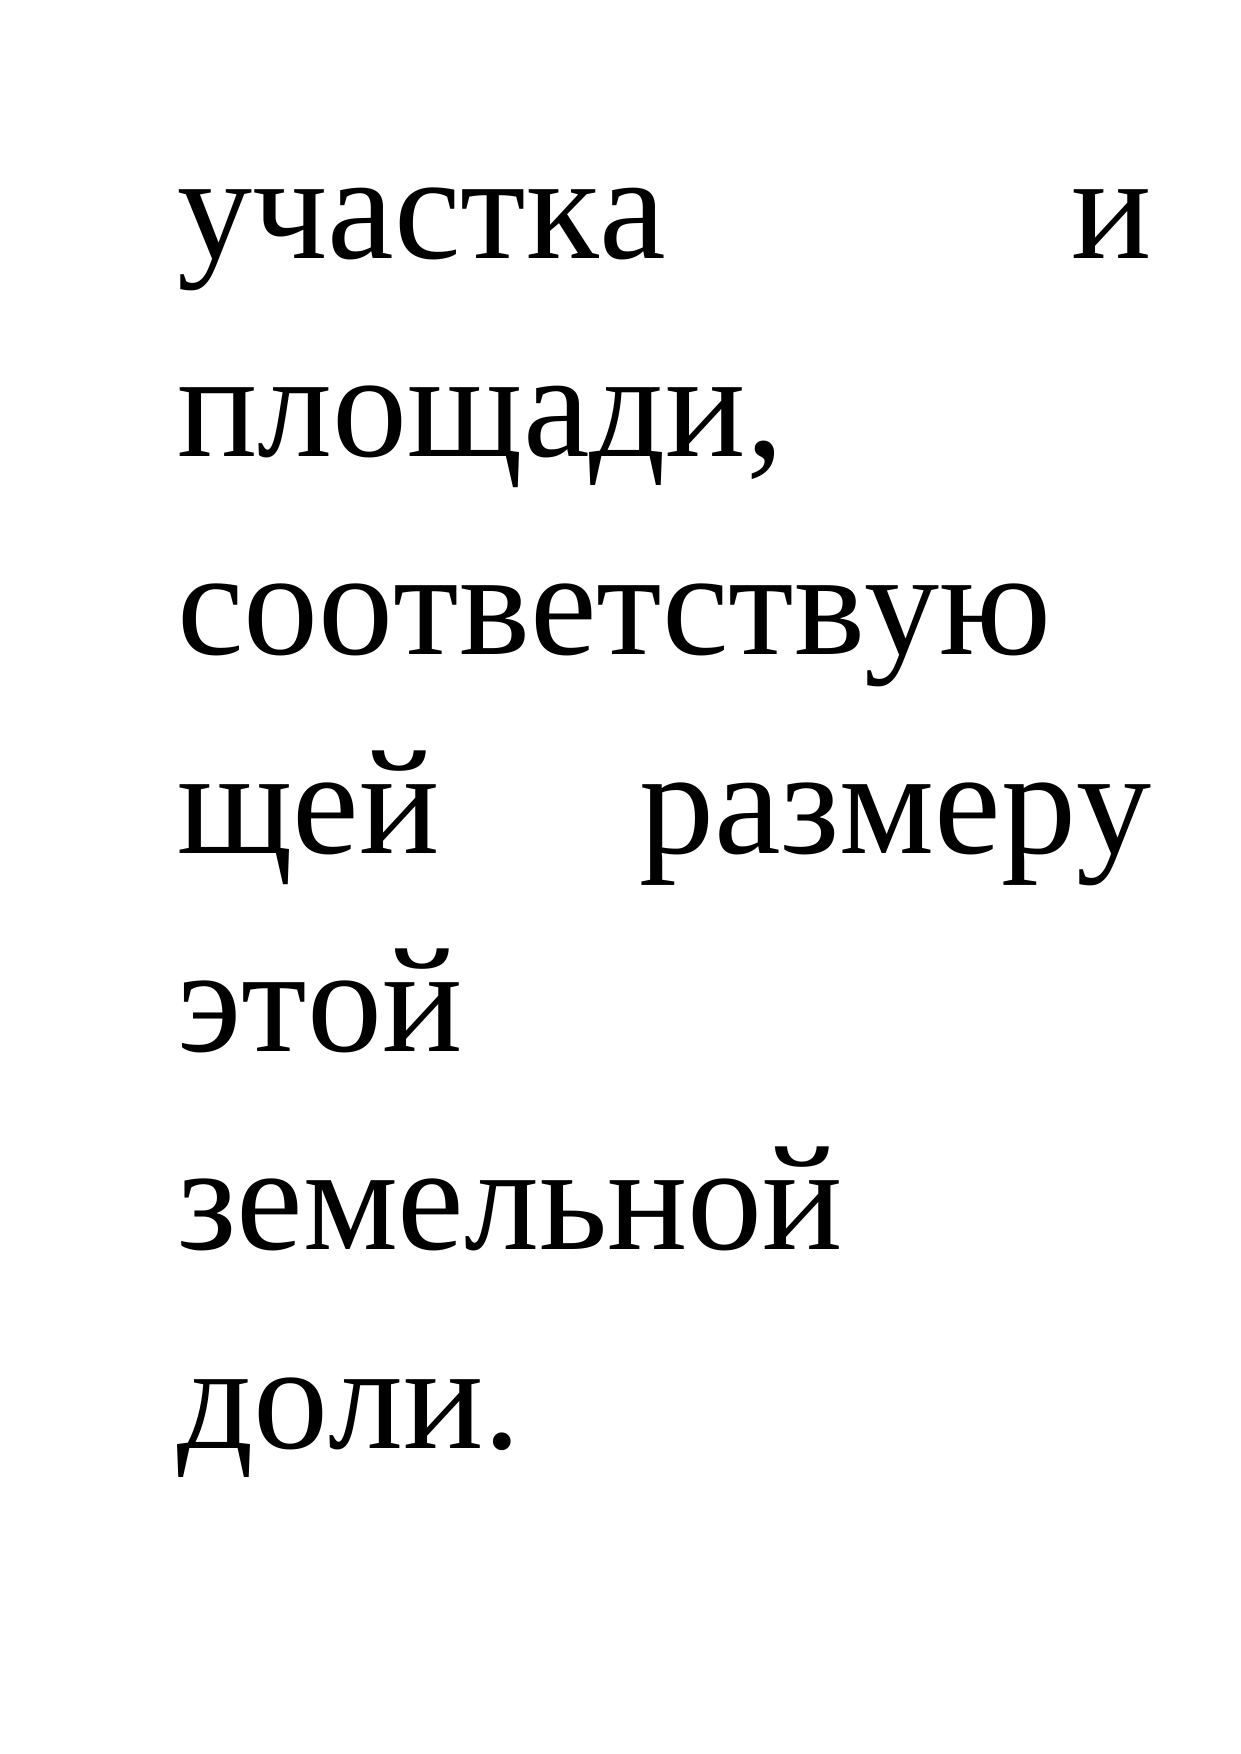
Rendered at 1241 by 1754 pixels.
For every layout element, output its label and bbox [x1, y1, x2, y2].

text [177, 118, 1152, 1481]
